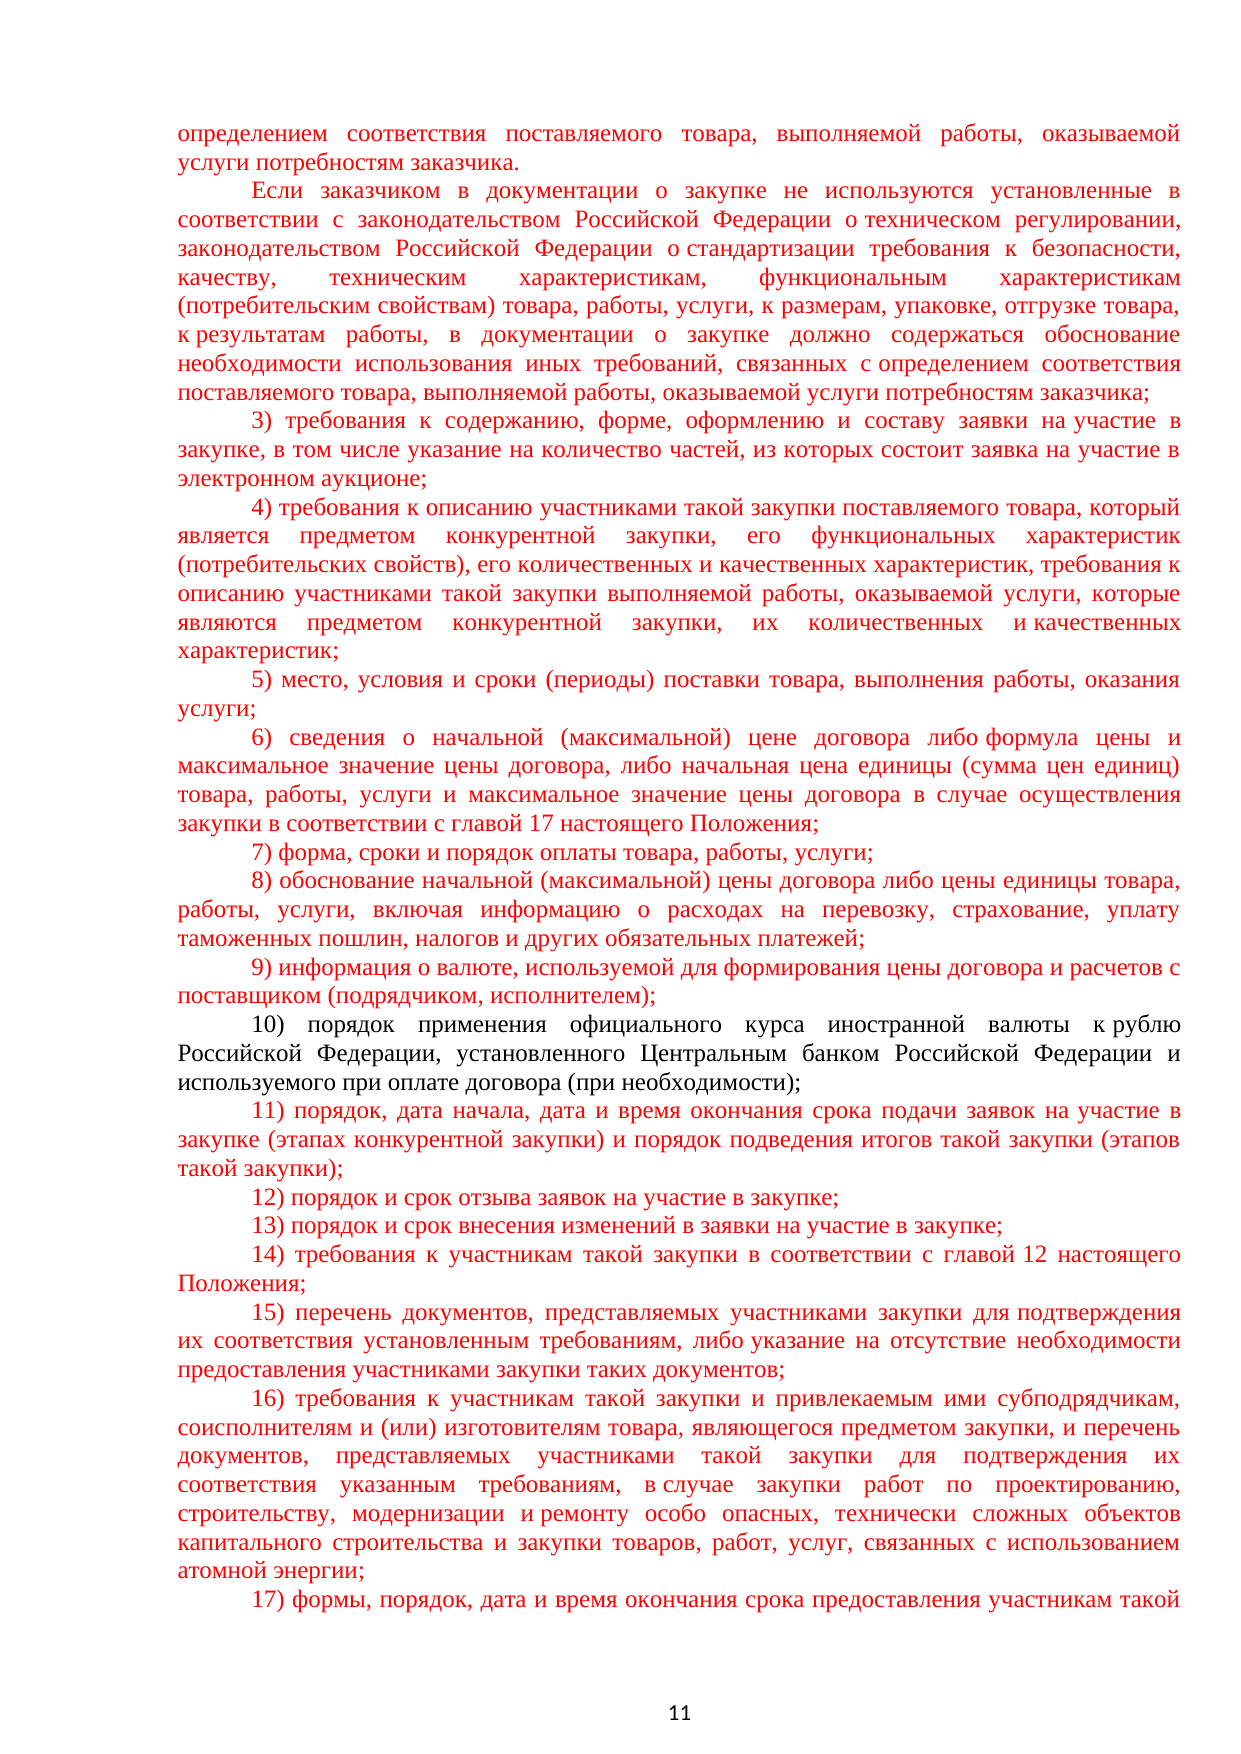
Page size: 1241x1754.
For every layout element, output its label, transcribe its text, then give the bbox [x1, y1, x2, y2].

text 13) порядок и срок внесения изменений в заявки на участие в закупке; [177, 1211, 1181, 1239]
text 14) требования к участникам такой закупки в соответствии с главой 12 настоящего Положения; [177, 1239, 1181, 1297]
text 12) порядок и срок отзыва заявок на участие в закупке; [177, 1182, 1181, 1211]
text 10) порядок применения официального курса иностранной валюты к рублю Российской Федерации, установленного Центральным банком Российской Федерации и используемого при оплате договора (при необходимости); [177, 1009, 1181, 1096]
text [177, 118, 1181, 176]
text 15) перечень документов, представляемых участниками закупки для подтверждения их соответствия установленным требованиям, либо указание на отсутствие необходимости предоставления участниками закупки таких документов; [177, 1297, 1181, 1383]
text 3) требования к содержанию, форме, оформлению и составу заявки на участие в закупке, в том числе указание на количество частей, из которых состоит заявка на участие в электронном аукционе; [177, 406, 1181, 492]
text 11) порядок, дата начала, дата и время окончания срока подачи заявок на участие в закупке (этапах конкурентной закупки) и порядок подведения итогов такой закупки (этапов такой закупки); [177, 1096, 1181, 1182]
text 5) место, условия и сроки (периоды) поставки товара, выполнения работы, оказания услуги; [177, 664, 1181, 722]
text Если заказчиком в документации о закупке не используются установленные в соответствии с законодательством Российской Федерации о техническом регулировании, законодательством Российской Федерации о стандартизации требования к безопасности, качеству, техническим характеристикам, функциональным характеристикам (потребительским свойствам) товара, работы, услуги, к размерам, упаковке, отгрузке товара, к результатам работы, в документации о закупке должно содержаться обоснование необходимости использования иных требований, связанных с определением соответствия поставляемого товара, выполняемой работы, оказываемой услуги потребностям заказчика; [177, 176, 1181, 406]
text 6) сведения о начальной (максимальной) цене договора либо формула цены и максимальное значение цены договора, либо начальная цена единицы (сумма цен единиц) товара, работы, услуги и максимальное значение цены договора в случае осуществления закупки в соответствии с главой 17 настоящего Положения; [177, 722, 1181, 837]
text 16) требования к участникам такой закупки и привлекаемым ими субподрядчикам, соисполнителям и (или) изготовителям товара, являющегося предметом закупки, и перечень документов, представляемых участниками такой закупки для подтверждения их соответствия указанным требованиям, в случае закупки работ по проектированию, строительству, модернизации и ремонту особо опасных, технически сложных объектов капитального строительства и закупки товаров, работ, услуг, связанных с использованием атомной энергии; [177, 1383, 1181, 1584]
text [177, 1584, 1181, 1613]
text 7) форма, сроки и порядок оплаты товара, работы, услуги; [177, 837, 1181, 866]
text 4) требования к описанию участниками такой закупки поставляемого товара, который является предметом конкурентной закупки, его функциональных характеристик (потребительских свойств), его количественных и качественных характеристик, требования к описанию участниками такой закупки выполняемой работы, оказываемой услуги, которые являются предметом конкурентной закупки, их количественных и качественных характеристик; [177, 492, 1181, 664]
text 9) информация о валюте, используемой для формирования цены договора и расчетов с поставщиком (подрядчиком, исполнителем); [177, 952, 1181, 1009]
text 8) обоснование начальной (максимальной) цены договора либо цены единицы товара, работы, услуги, включая информацию о расходах на перевозку, страхование, уплату таможенных пошлин, налогов и других обязательных платежей; [177, 866, 1181, 952]
